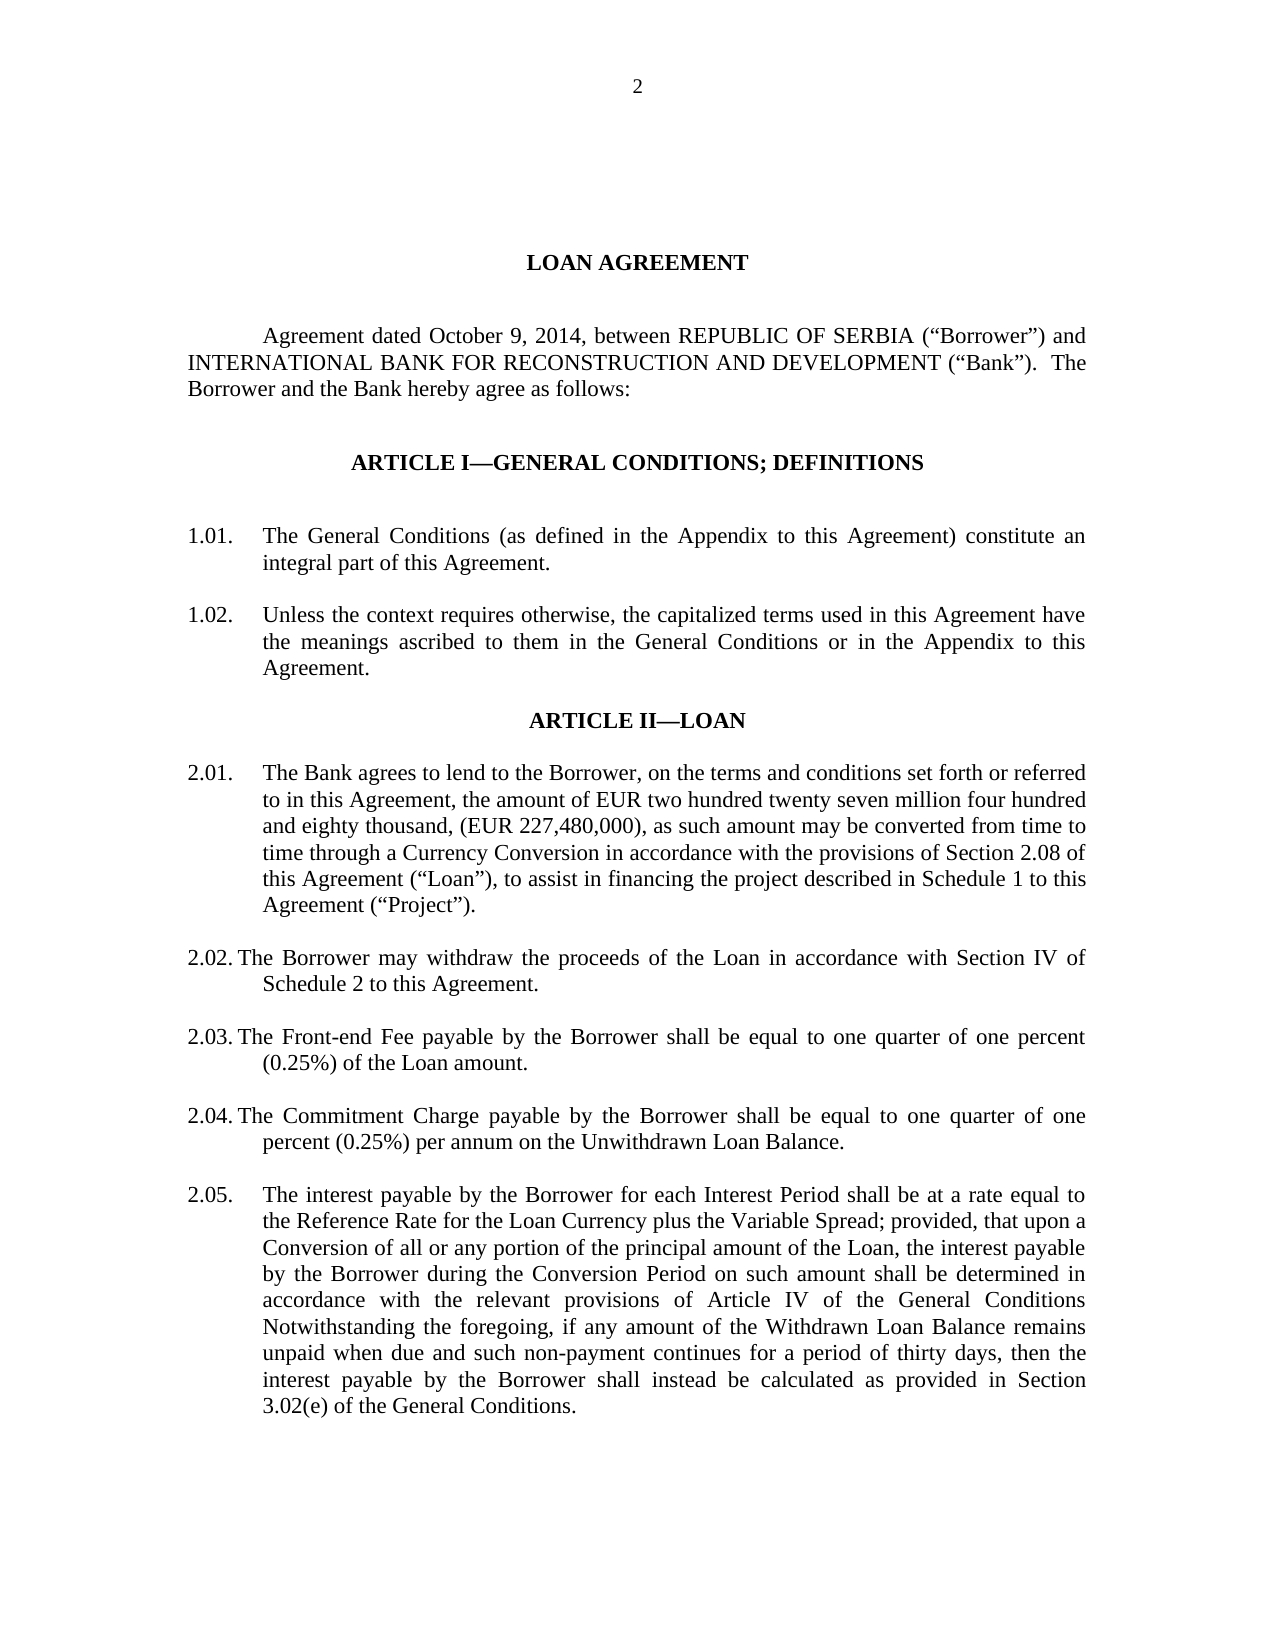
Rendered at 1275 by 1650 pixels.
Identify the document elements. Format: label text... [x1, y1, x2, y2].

list Unless the context requires otherwise, the capitalized terms used in this Agreement have the meanings ascribed to them in the General Conditions or in the Appendix to this Agreement. [187, 601, 1087, 680]
text 2.01. The Bank agrees to lend to the Borrower, on the terms and conditions set forth or referred to in this Agreement, the amount of EUR two hundred twenty seven million four hundred and eighty thousand, (EUR 227,480,000), as such amount may be converted from time to time through a Currency Conversion in accordance with the provisions of Section 2.08 of this Agreement (“Loan”), to assist in financing the project described in Schedule 1 to this Agreement (“Project”). [187, 759, 1087, 918]
list The General Conditions (as defined in the Appendix to this Agreement) constitute an integral part of this Agreement. [187, 522, 1087, 575]
text ARTICLE II—LOAN [187, 707, 1087, 733]
text 2.05. The interest payable by the Borrower for each Interest Period shall be at a rate equal to the Reference Rate for the Loan Currency plus the Variable Spread; provided, that upon a Conversion of all or any portion of the principal amount of the Loan, the interest payable by the Borrower during the Conversion Period on such amount shall be determined in accordance with the relevant provisions of Article IV of the General Conditions Notwithstanding the foregoing, if any amount of the Withdrawn Loan Balance remains unpaid when due and such non-payment continues for a period of thirty days, then the interest payable by the Borrower shall instead be calculated as provided in Section 3.02(e) of the General Conditions. [187, 1181, 1087, 1418]
title LOAN AGREEMENT [187, 249, 1087, 275]
list The Front-end Fee payable by the Borrower shall be equal to one quarter of one percent (0.25%) of the Loan amount. [187, 1023, 1087, 1076]
subtitle ARTICLE I—GENERAL CONDITIONS; DEFINITIONS [187, 449, 1087, 475]
text Agreement dated Оctober 9, 2014, between (“Borrower”) and INTERNATIONAL BANK FOR RECONSTRUCTION AND DEVELOPMENT (“Bank”). The Borrower and the Bank hereby agree as follows: [187, 322, 1087, 402]
list The Borrower may withdraw the proceeds of the Loan in accordance with Section IV of Schedule 2 to this Agreement. [187, 944, 1087, 997]
list The Commitment Charge payable by the Borrower shall be equal to one quarter of one percent (0.25%) per annum on the Unwithdrawn Loan Balance. [187, 1102, 1087, 1155]
